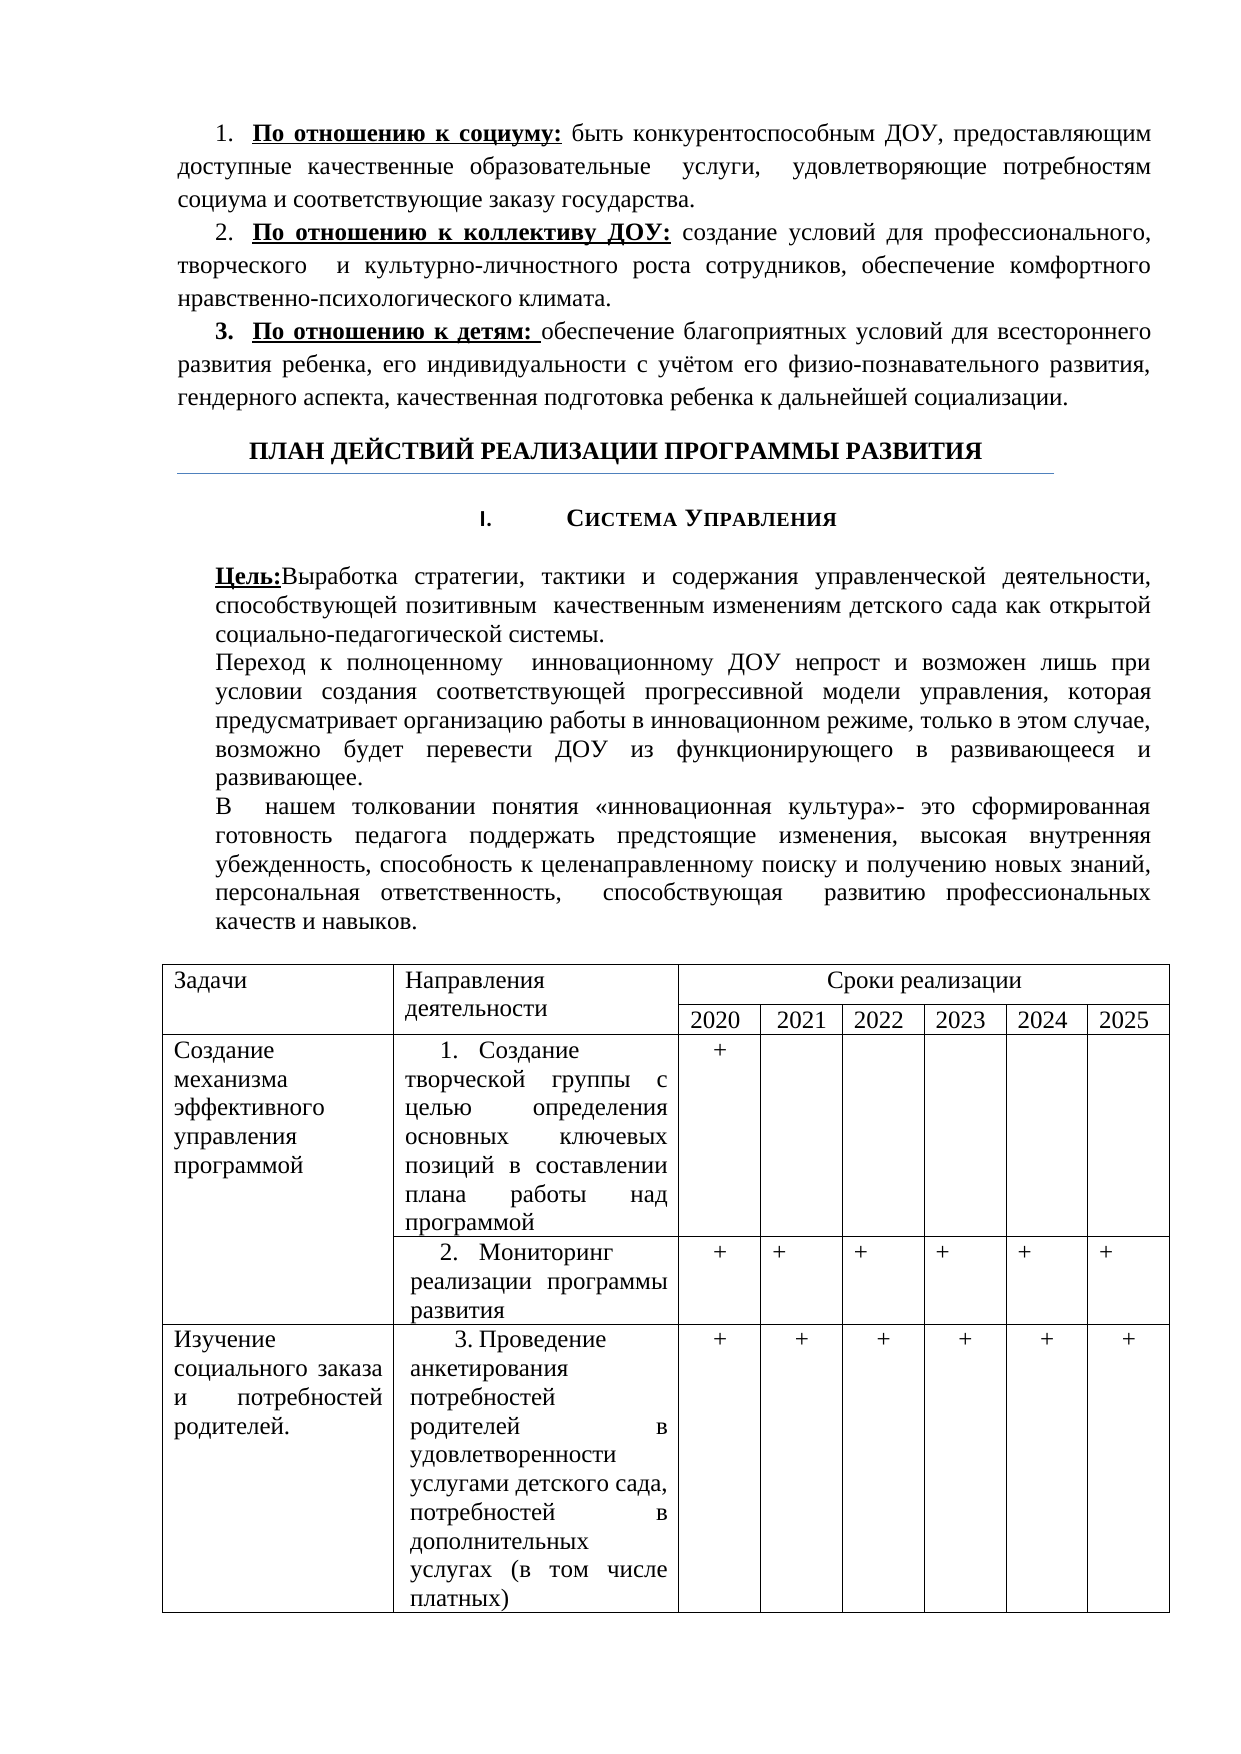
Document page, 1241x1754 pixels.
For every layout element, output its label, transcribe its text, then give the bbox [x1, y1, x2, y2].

table_cell + [761, 1237, 842, 1323]
table_cell Изучение социального заказа и потребностей родителей. [163, 1325, 393, 1612]
table_cell [925, 1035, 1006, 1236]
table_cell [1088, 1035, 1169, 1236]
table_cell + [1088, 1325, 1169, 1612]
table_cell 2023 [925, 1005, 1006, 1034]
table_cell + [1088, 1237, 1169, 1323]
table_cell 2024 [1007, 1005, 1087, 1034]
table_cell [1007, 1035, 1087, 1236]
table_cell + [925, 1237, 1006, 1323]
list По отношению к детям: обеспечение благоприятных условий для всестороннего развития ребенка, его индивидуальности с учётом его физио-познавательного развития, гендерного аспекта, качественная подготовка ребенка к дальнейшей социализации. [177, 316, 1152, 411]
table_cell + [1007, 1325, 1087, 1612]
table_cell 2025 [1088, 1005, 1169, 1034]
table_cell 2020 [679, 1005, 760, 1034]
text Цель:Выработка стратегии, тактики и содержания управленческой деятельности, способствующей позитивным качественным изменениям детского сада как открытой социально-педагогической системы. [215, 561, 1152, 647]
table_cell Проведение анкетирования потребностей родителей в удовлетворенности услугами детского сада, потребностей в дополнительных услугах (в том числе платных) [394, 1325, 678, 1612]
table_cell Создание механизма эффективного управления программой [163, 1035, 393, 1323]
list По отношению к коллективу ДОУ: создание условий для профессионального, творческого и культурно-личностного роста сотрудников, обеспечение комфортного нравственно-психологического климата. [177, 217, 1152, 312]
text В нашем толковании понятия «инновационная культура»- это сформированная готовность педагога поддержать предстоящие изменения, высокая внутренняя убежденность, способность к целенаправленному поиску и получению новых знаний, персональная ответственность, способствующая развитию профессиональных качеств и навыков. [215, 791, 1152, 935]
text ПЛАН ДЕЙСТВИЙ РЕАЛИЗАЦИИ ПРОГРАММЫ РАЗВИТИЯ [177, 436, 1054, 473]
table_cell Создание творческой группы с целью определения основных ключевых позиций в составлении плана работы над программой [394, 1035, 678, 1236]
table_cell Мониторинг реализации программы развития [394, 1237, 678, 1323]
table_cell [843, 1035, 924, 1236]
text Переход к полноценному инновационному ДОУ непрост и возможен лишь при условии создания соответствующей прогрессивной модели управления, которая предусматривает организацию работы в инновационном режиме, только в этом случае, возможно будет перевести ДОУ из функционирующего в развивающееся и развивающее. [215, 647, 1152, 791]
table_cell 2022 [843, 1005, 924, 1034]
table_cell + [843, 1237, 924, 1323]
table_cell + [761, 1325, 842, 1612]
table_cell 2021 [761, 1005, 842, 1034]
table_header Направления деятельности [394, 965, 678, 1034]
list Система Управления [177, 503, 1152, 532]
table_header Сроки реализации [679, 965, 1169, 1004]
table_cell + [679, 1035, 760, 1236]
table_cell + [679, 1325, 760, 1612]
table_cell + [1007, 1237, 1087, 1323]
table_header Задачи [163, 965, 393, 1034]
table_cell + [679, 1237, 760, 1323]
table_cell + [925, 1325, 1006, 1612]
table_cell [761, 1035, 842, 1236]
list По отношению к социуму: быть конкурентоспособным ДОУ, предоставляющим доступные качественные образовательные услуги, удовлетворяющие потребностям социума и соответствующие заказу государства. [177, 118, 1152, 213]
table_cell + [843, 1325, 924, 1612]
